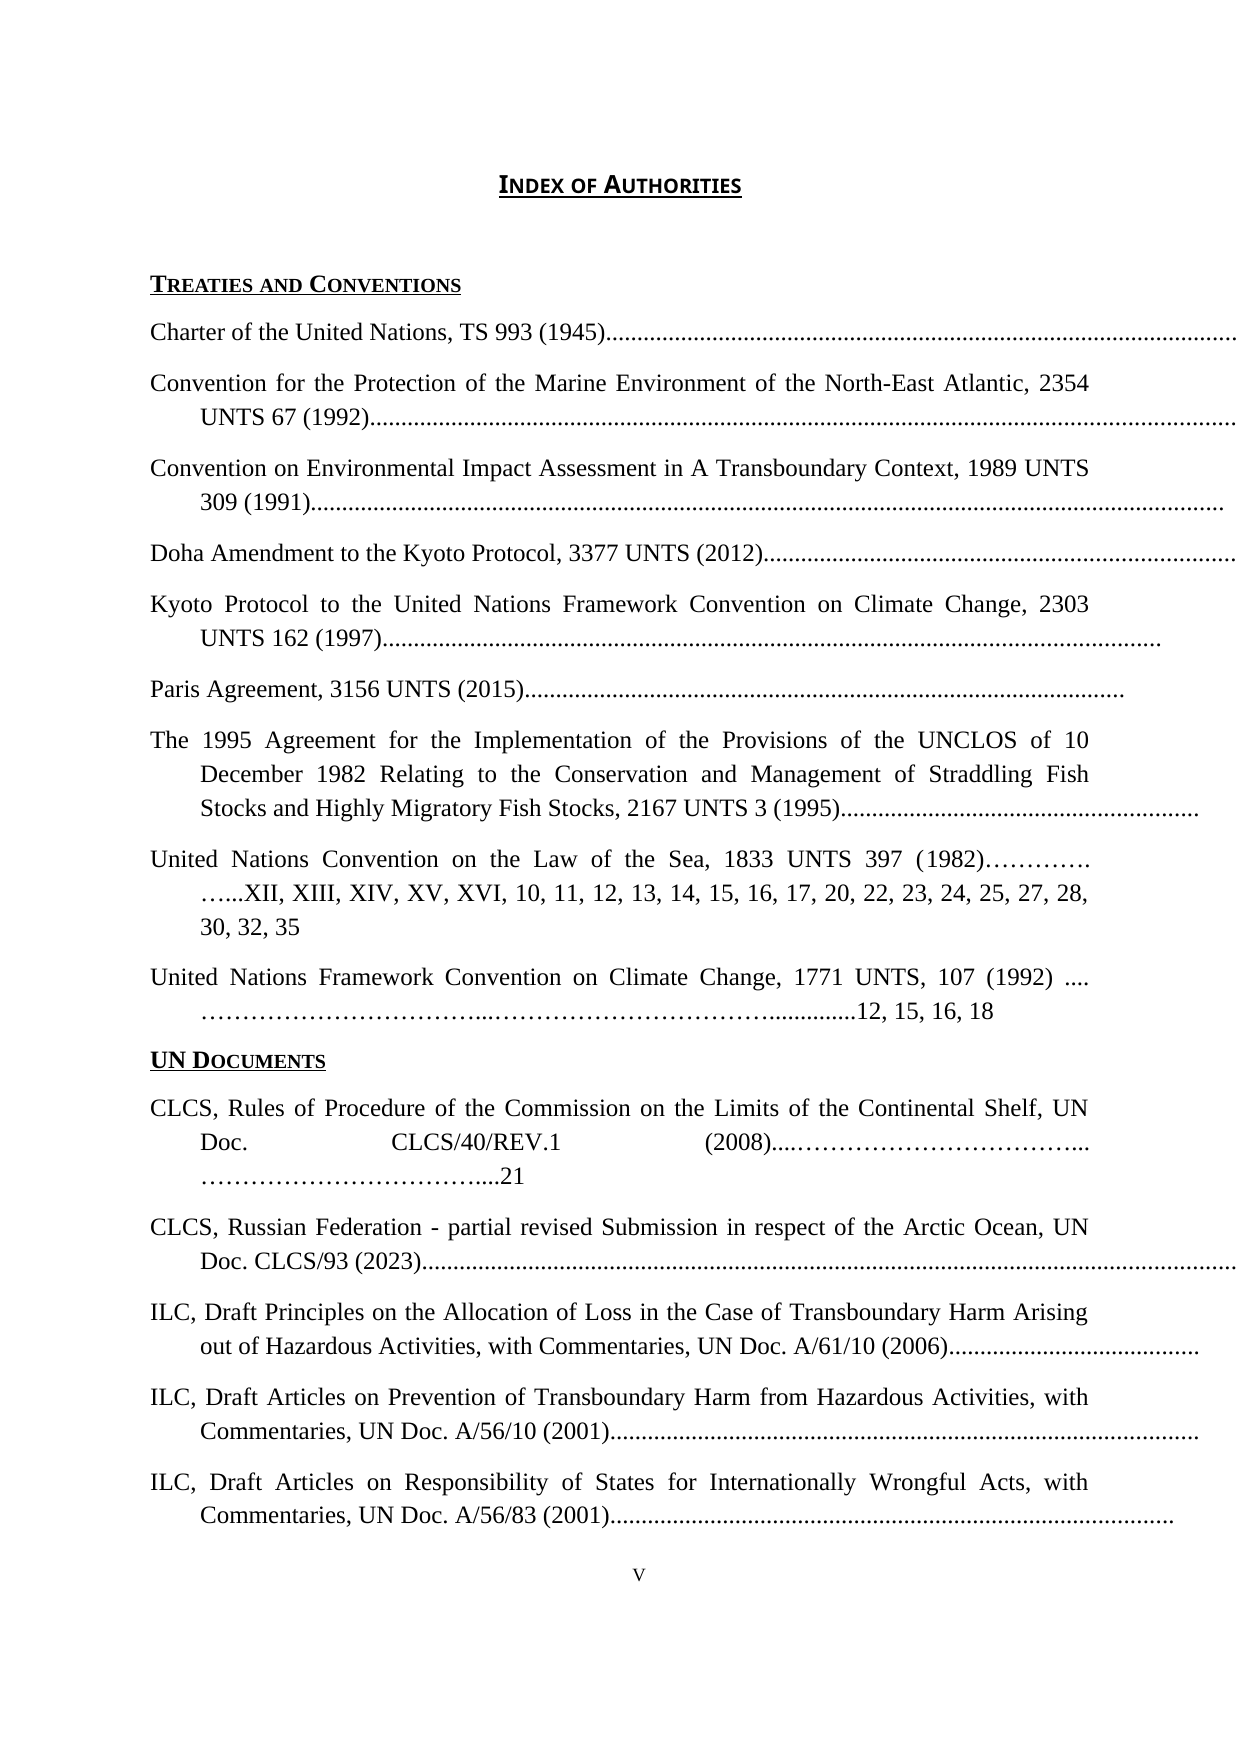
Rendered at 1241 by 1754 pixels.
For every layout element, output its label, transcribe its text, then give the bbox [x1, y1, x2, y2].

text UN Documents [150, 1045, 1090, 1073]
text Convention on Environmental Impact Assessment in A Transboundary Context, 1989 UNTS 309 (1991) 6, 7 [150, 451, 1090, 518]
text United Nations Framework Convention on Climate Change, 1771 UNTS, 107 (1992) ....……………………………...……………………………..............12, 15, 16, 18 [150, 960, 1090, 1028]
text ILC, Draft Articles on Responsibility of States for Internationally Wrongful Acts, with Commentaries, UN Doc. A/56/83 (2001) 1, 2, 3, 4 [150, 1464, 1090, 1532]
text Doha Amendment to the Kyoto Protocol, 3377 UNTS (2012) 12 [150, 535, 1090, 569]
text Convention for the Protection of the Marine Environment of the North-East Atlantic, 2354 UNTS 67 (1992) 11 [150, 366, 1090, 433]
text ILC, Draft Articles on Prevention of Transboundary Harm from Hazardous Activities, with Commentaries, UN Doc. A/56/10 (2001) 5, 6, 7 [150, 1379, 1090, 1447]
title Index of Authorities [150, 150, 1090, 218]
text United Nations Convention on the Law of the Sea, 1833 UNTS 397 (1982)………….…...XII, XIII, XIV, XV, XVI, 10, 11, 12, 13, 14, 15, 16, 17, 20, 22, 23, 24, 25, 27, 28, 30, 32, 35 [150, 841, 1090, 943]
text Kyoto Protocol to the United Nations Framework Convention on Climate Change, 2303 UNTS 162 (1997) 12, 16, 18 [150, 586, 1090, 654]
text The 1995 Agreement for the Implementation of the Provisions of the UNCLOS of 10 December 1982 Relating to the Conservation and Management of Straddling Fish Stocks and Highly Migratory Fish Stocks, 2167 UNTS 3 (1995) 15, 17 [150, 722, 1090, 824]
text CLCS, Rules of Procedure of the Commission on the Limits of the Continental Shelf, UN Doc. CLCS/40/REV.1 (2008)....……………………………...……………………………....21 [150, 1091, 1090, 1192]
text ILC, Draft Principles on the Allocation of Loss in the Case of Transboundary Harm Arising out of Hazardous Activities, with Commentaries, UN Doc. A/61/10 (2006) 1, 4, 5 [150, 1294, 1090, 1362]
text Charter of the United Nations, TS 993 (1945) 31 [150, 315, 1090, 349]
text Paris Agreement, 3156 UNTS (2015) 12, 15, 16, 18 [150, 671, 1090, 705]
text Treaties and Conventions [150, 269, 1090, 298]
text CLCS, Russian Federation - partial revised Submission in respect of the Arctic Ocean, UN Doc. CLCS/93 (2023) 21 [150, 1209, 1090, 1277]
